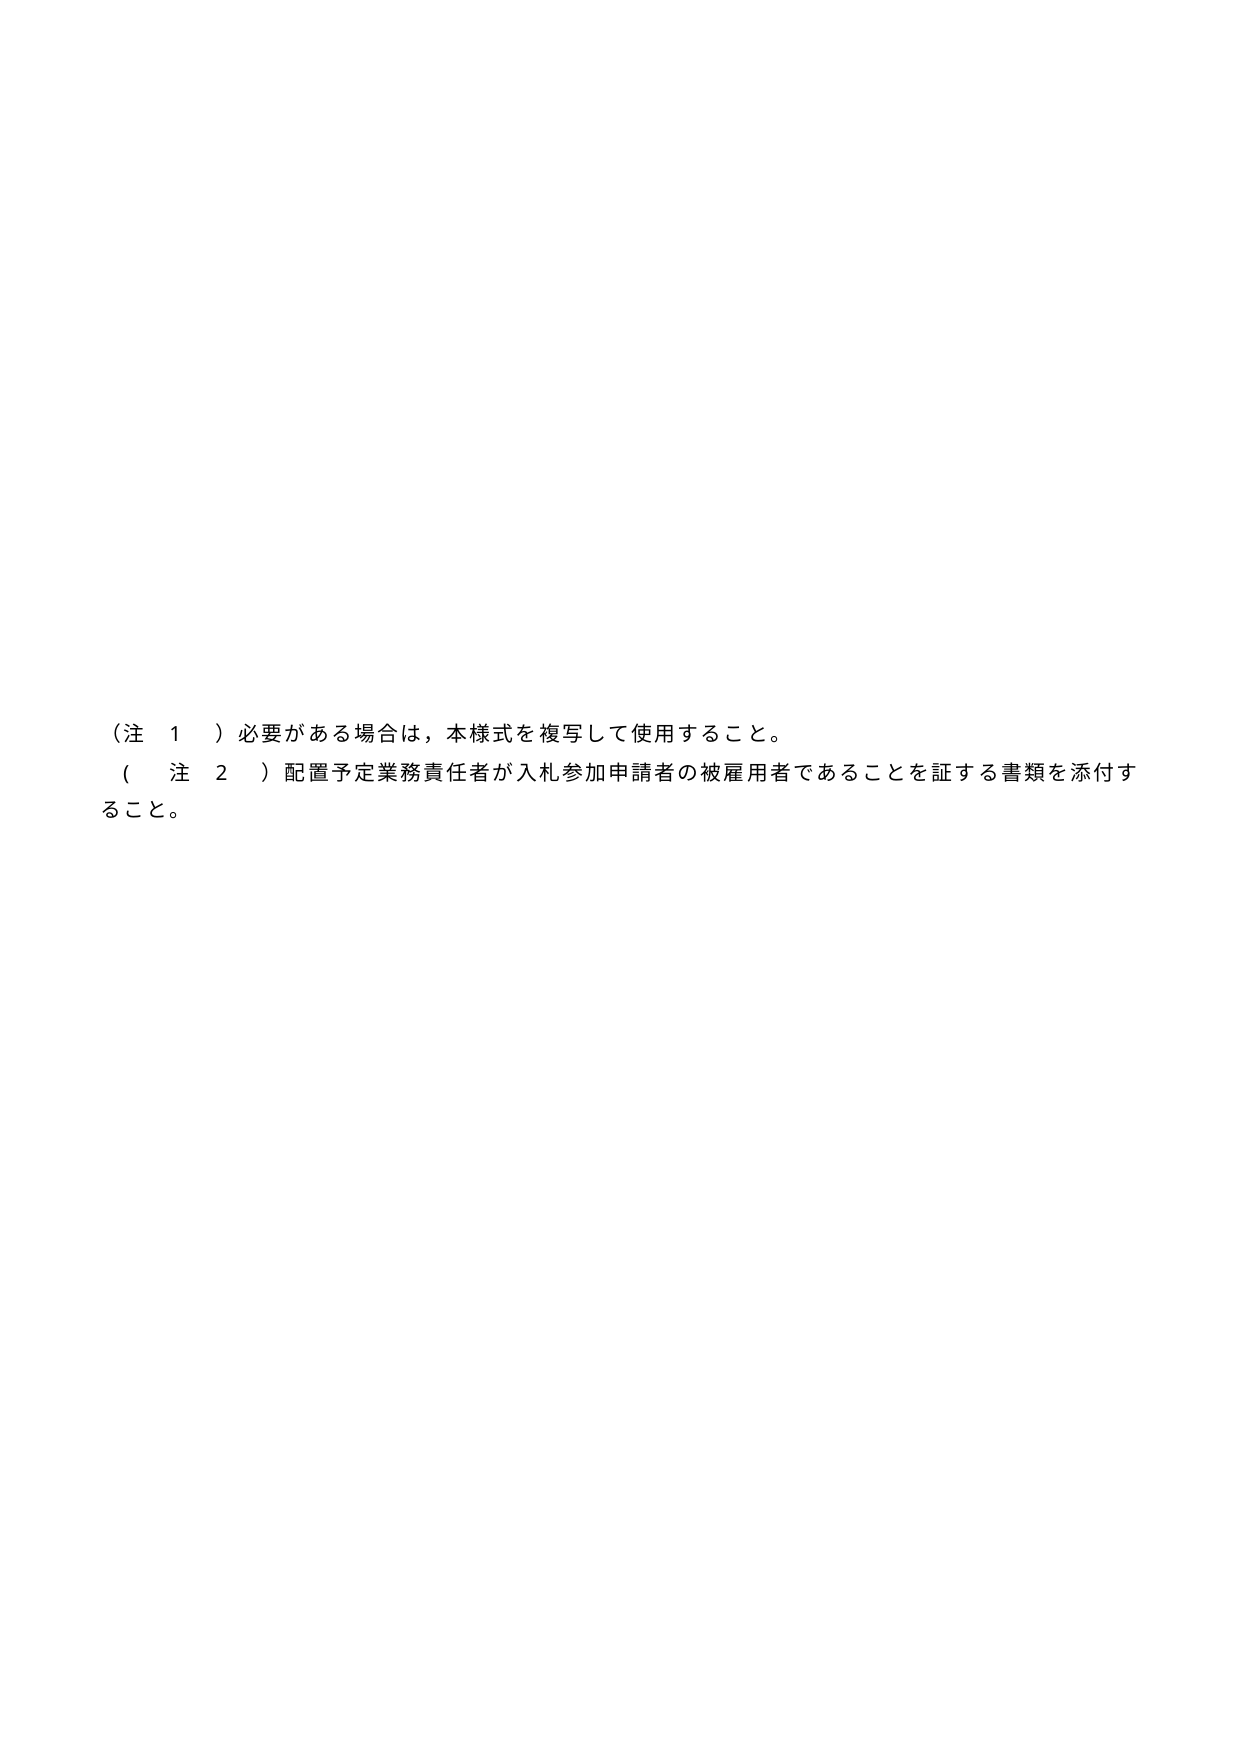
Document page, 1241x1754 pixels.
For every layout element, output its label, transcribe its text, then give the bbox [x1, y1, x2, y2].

text (注2）配置予定業務責任者が入札参加申請者の被雇用者であることを証する書類を添付すること。 [100, 751, 1142, 826]
text （注1）必要がある場合は，本様式を複写して使用すること。 [100, 713, 1142, 751]
